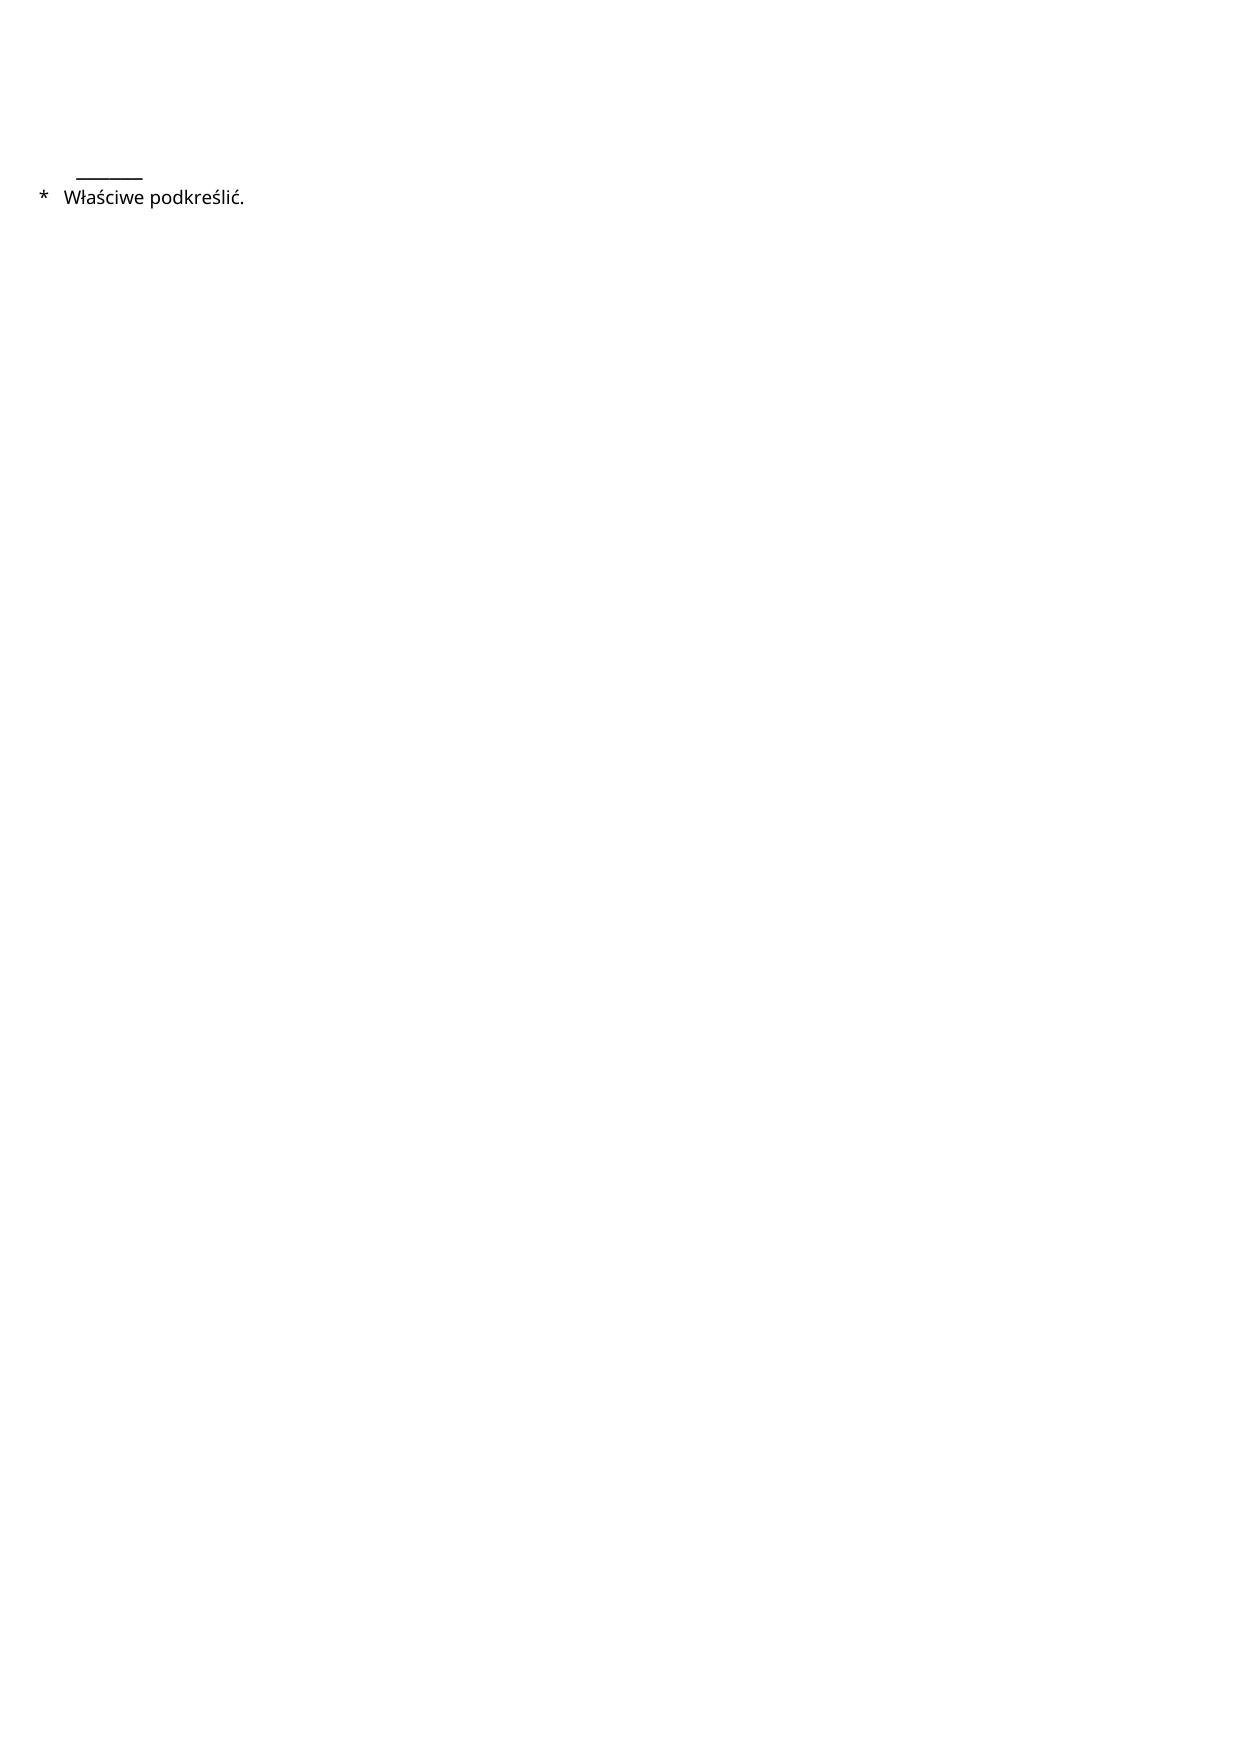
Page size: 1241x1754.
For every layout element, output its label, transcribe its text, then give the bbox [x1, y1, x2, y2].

text * Właściwe podkreślić. [38, 184, 1168, 209]
text ______ [76, 150, 1168, 184]
